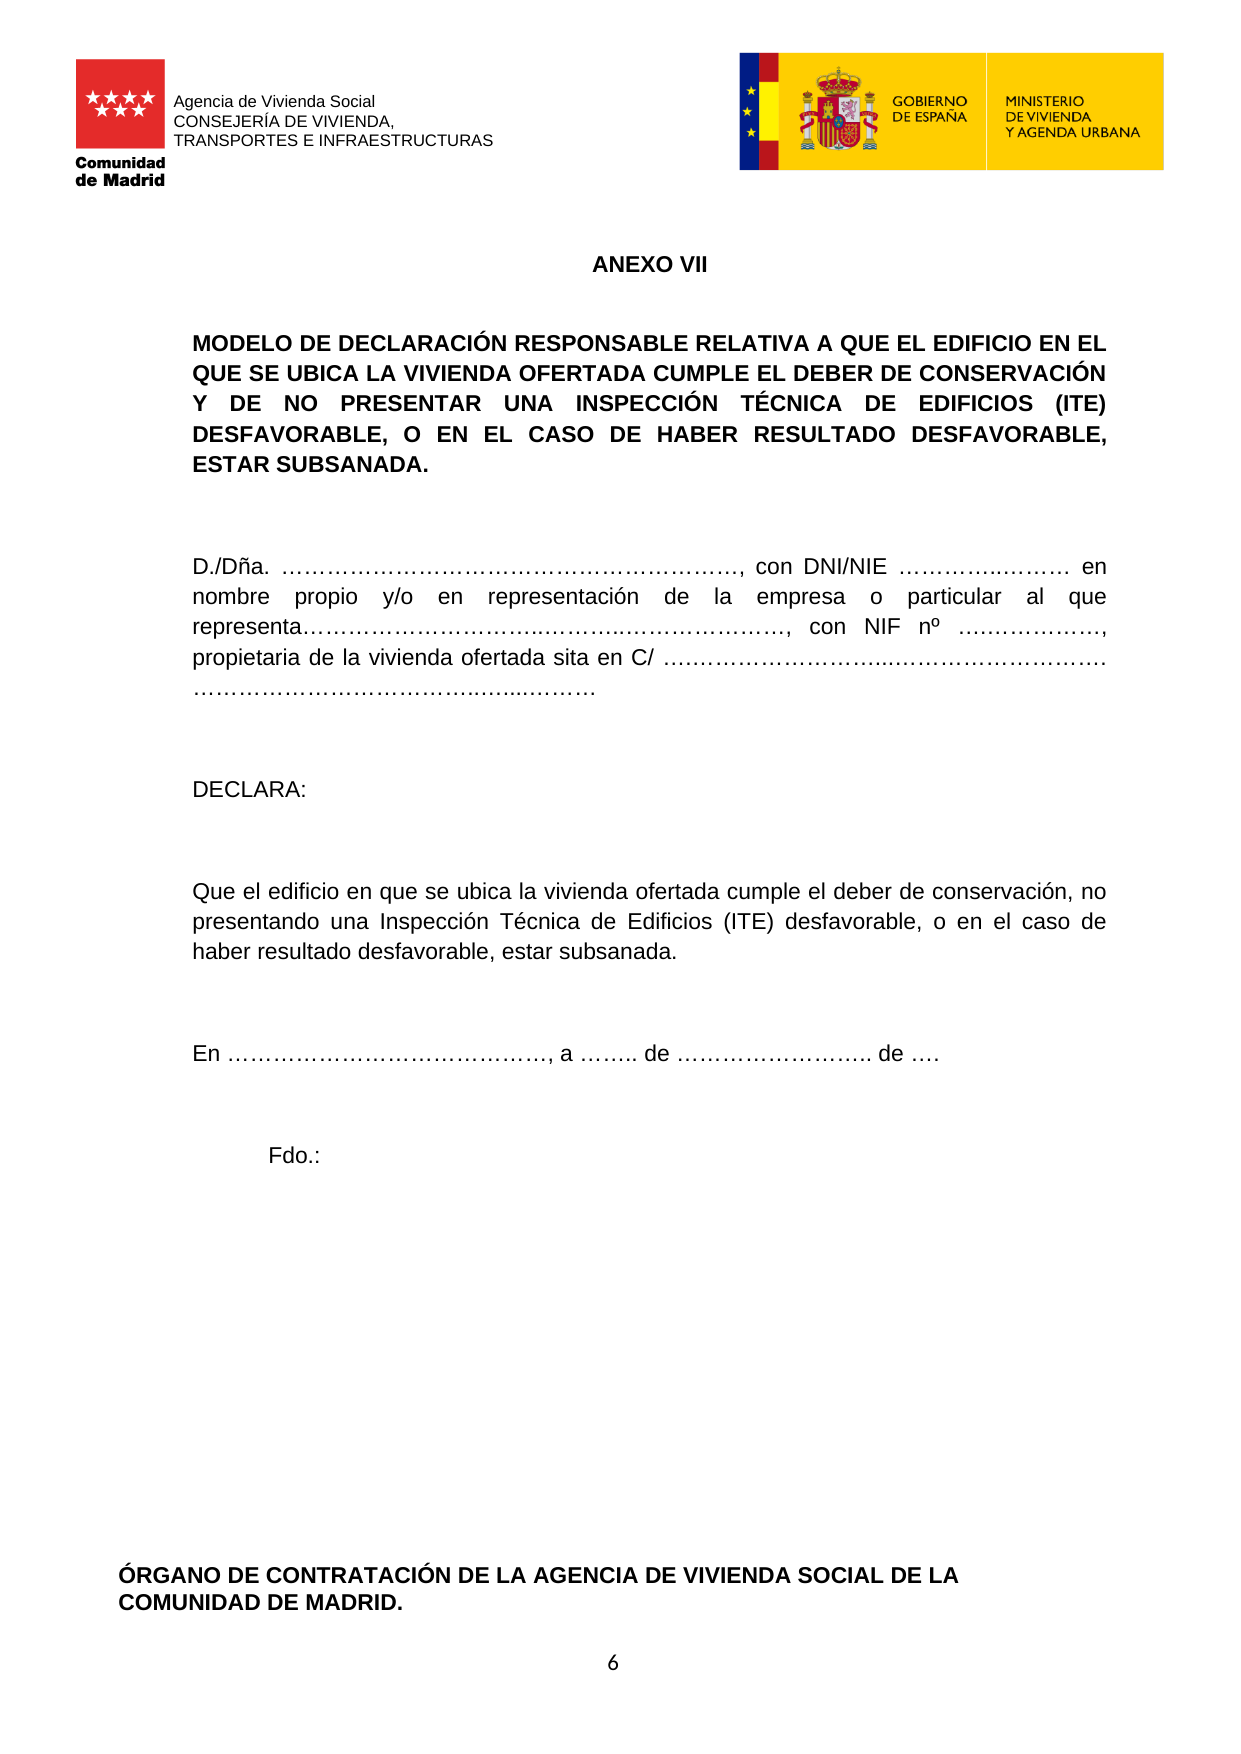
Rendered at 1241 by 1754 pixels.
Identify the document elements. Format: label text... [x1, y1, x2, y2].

text D./Dña. ……………………………………………………, con DNI/NIE …………..……… en nombre propio y/o en representación de la empresa o particular al que representa…………………………..………..…………………, con NIF nº ….……………, propietaria de la vivienda ofertada sita en C/ ….……………………...……………………….………………………………..…....……… [192, 553, 1107, 700]
text Que el edificio en que se ubica la vivienda ofertada cumple el deber de conservación, no presentando una Inspección Técnica de Edificios (ITE) desfavorable, o en el caso de haber resultado desfavorable, estar subsanada. [192, 878, 1107, 965]
text Fdo.: [267, 1142, 1107, 1169]
picture [73, 54, 168, 190]
text DECLARA: [192, 776, 1107, 802]
text MODELO DE DECLARACIÓN RESPONSABLE RELATIVA A QUE EL EDIFICIO EN EL QUE SE UBICA LA VIVIENDA OFERTADA CUMPLE EL DEBER DE CONSERVACIÓN Y DE NO PRESENTAR UNA INSPECCIÓN TÉCNICA DE EDIFICIOS (ITE) DESFAVORABLE, O EN EL CASO DE HABER RESULTADO DESFAVORABLE, ESTAR SUBSANADA. [192, 330, 1107, 477]
text En ……………………………………, a …….. de …………………….. de …. [192, 1040, 1107, 1067]
text ÓRGANO DE CONTRATACIÓN DE LA AGENCIA DE VIVIENDA SOCIAL DE LA COMUNIDAD DE MADRID. [118, 1562, 1107, 1615]
picture [736, 49, 1166, 173]
text ANEXO VII [192, 251, 1107, 277]
